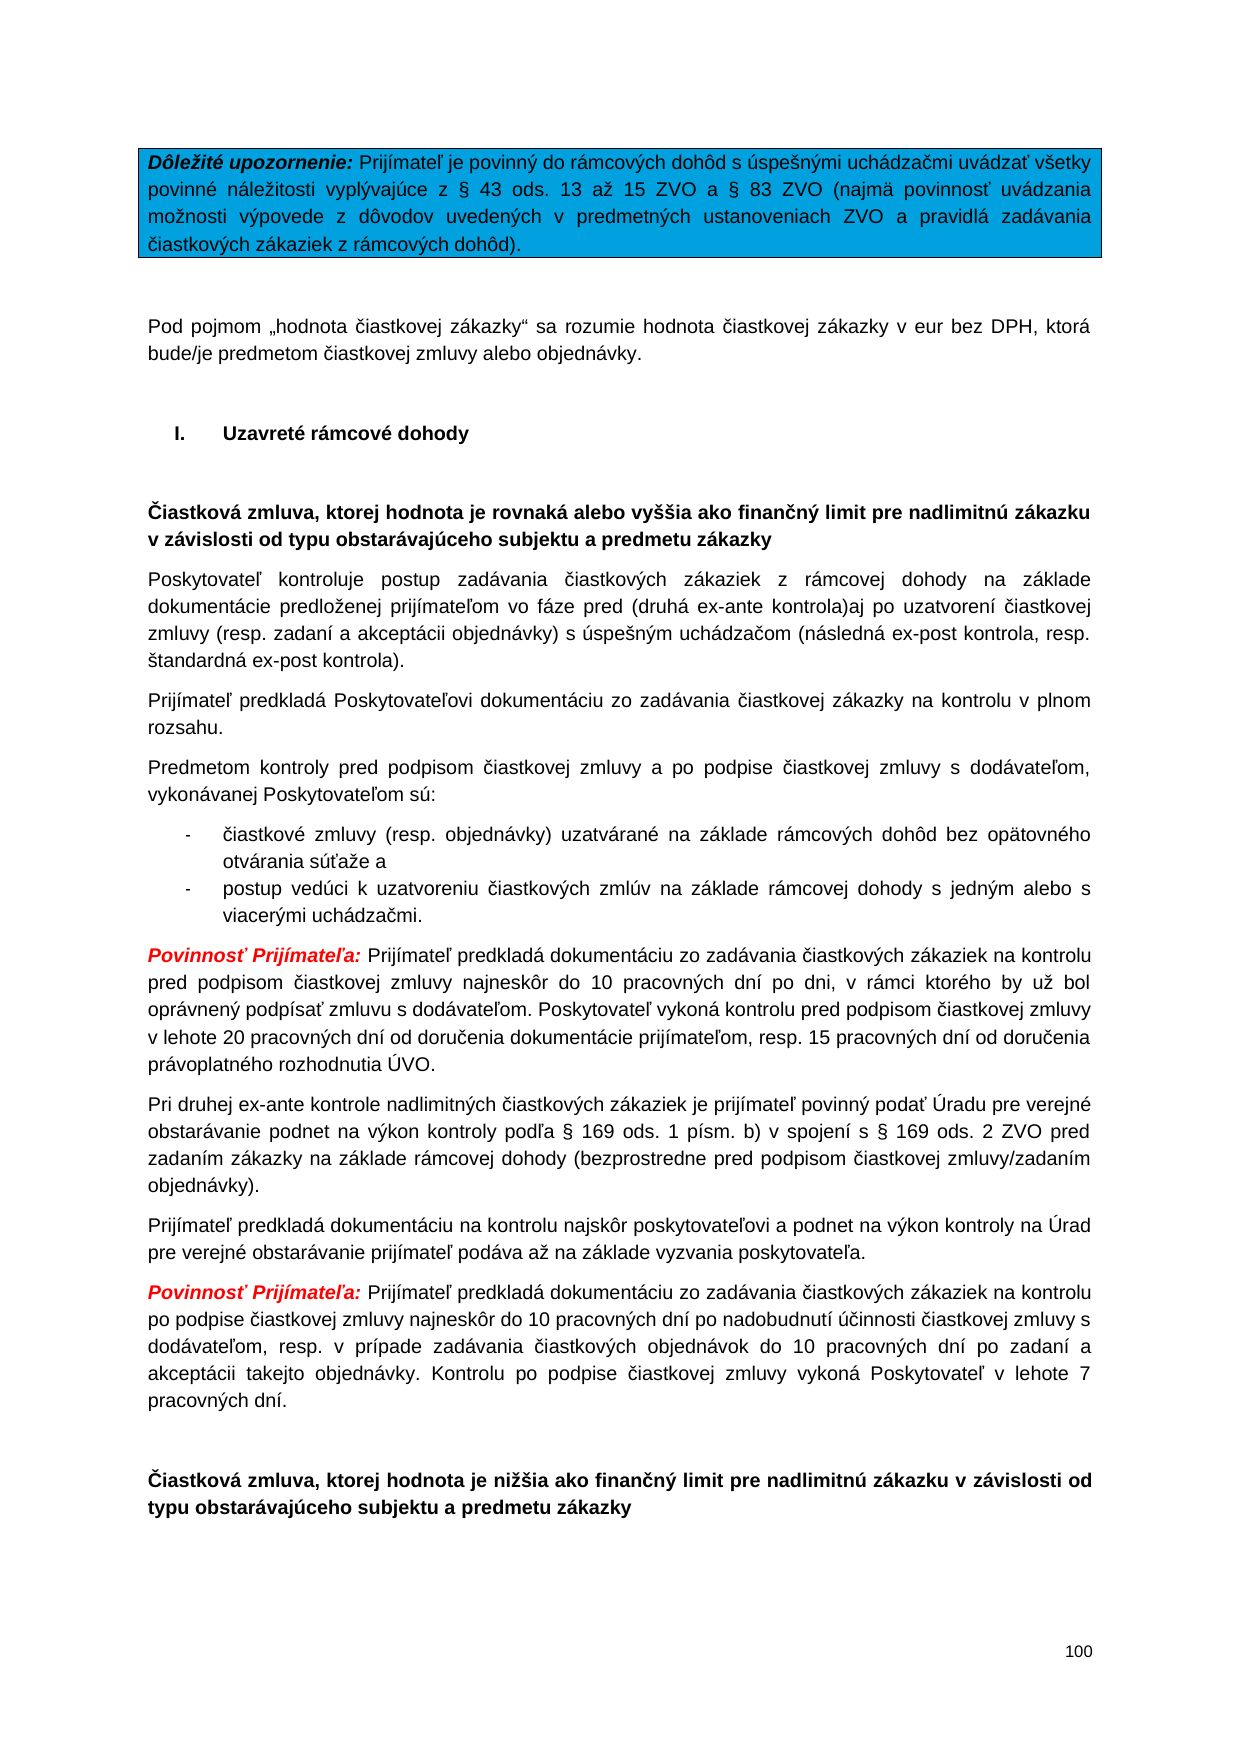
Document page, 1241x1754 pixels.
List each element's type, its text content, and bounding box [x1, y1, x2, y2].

text Povinnosť Prijímateľa: Prijímateľ predkladá dokumentáciu zo zadávania čiastkových zákaziek na kontrolu po podpise čiastkovej zmluvy najneskôr do 10 pracovných dní po nadobudnutí účinnosti čiastkovej zmluvy s dodávateľom, resp. v prípade zadávania čiastkových objednávok do 10 pracovných dní po zadaní a akceptácii takejto objednávky. Kontrolu po podpise čiastkovej zmluvy vykoná Poskytovateľ v lehote 7 pracovných dní. [148, 1281, 1092, 1412]
text Prijímateľ predkladá Poskytovateľovi dokumentáciu zo zadávania čiastkovej zákazky na kontrolu v plnom rozsahu. [148, 689, 1092, 739]
text Čiastková zmluva, ktorej hodnota je nižšia ako finančný limit pre nadlimitnú zákazku v závislosti od typu obstarávajúceho subjektu a predmetu zákazky [148, 1469, 1092, 1518]
text Predmetom kontroly pred podpisom čiastkovej zmluvy a po podpise čiastkovej zmluvy s dodávateľom, vykonávanej Poskytovateľom sú: [148, 756, 1092, 806]
list postup vedúci k uzatvoreniu čiastkových zmlúv na základe rámcovej dohody s jedným alebo s viacerými uchádzačmi. [185, 877, 1092, 927]
text Pod pojmom „hodnota čiastkovej zákazky“ sa rozumie hodnota čiastkovej zákazky v eur bez DPH, ktorá bude/je predmetom čiastkovej zmluvy alebo objednávky. [148, 315, 1092, 365]
text Dôležité upozornenie: Prijímateľ je povinný do rámcových dohôd s úspešnými uchádzačmi uvádzať všetky povinné náležitosti vyplývajúce z § 43 ods. 13 až 15 ZVO a § 83 ZVO (najmä povinnosť uvádzania možnosti výpovede z dôvodov uvedených v predmetných ustanoveniach ZVO a pravidlá zadávania čiastkových zákaziek z rámcových dohôd). [139, 149, 1101, 257]
text Čiastková zmluva, ktorej hodnota je rovnaká alebo vyššia ako finančný limit pre nadlimitnú zákazku v závislosti od typu obstarávajúceho subjektu a predmetu zákazky [148, 501, 1092, 551]
text Poskytovateľ kontroluje postup zadávania čiastkových zákaziek z rámcovej dohody na základe dokumentácie predloženej prijímateľom vo fáze pred (druhá ex-ante kontrola)aj po uzatvorení čiastkovej zmluvy (resp. zadaní a akceptácii objednávky) s úspešným uchádzačom (následná ex-post kontrola, resp. štandardná ex-post kontrola). [148, 568, 1092, 672]
text Prijímateľ predkladá dokumentáciu na kontrolu najskôr poskytovateľovi a podnet na výkon kontroly na Úrad pre verejné obstarávanie prijímateľ podáva až na základe vyzvania poskytovateľa. [148, 1214, 1092, 1263]
text Pri druhej ex-ante kontrole nadlimitných čiastkových zákaziek je prijímateľ povinný podať Úradu pre verejné obstarávanie podnet na výkon kontroly podľa § 169 ods. 1 písm. b) v spojení s § 169 ods. 2 ZVO pred zadaním zákazky na základe rámcovej dohody (bezprostredne pred podpisom čiastkovej zmluvy/zadaním objednávky). [148, 1092, 1092, 1197]
text Povinnosť Prijímateľa: Prijímateľ predkladá dokumentáciu zo zadávania čiastkových zákaziek na kontrolu pred podpisom čiastkovej zmluvy najneskôr do 10 pracovných dní po dni, v rámci ktorého by už bol oprávnený podpísať zmluvu s dodávateľom. Poskytovateľ vykoná kontrolu pred podpisom čiastkovej zmluvy v lehote 20 pracovných dní od doručenia dokumentácie prijímateľom, resp. 15 pracovných dní od doručenia právoplatného rozhodnutia ÚVO. [148, 944, 1092, 1075]
list Uzavreté rámcové dohody [185, 421, 1092, 444]
list čiastkové zmluvy (resp. objednávky) uzatvárané na základe rámcových dohôd bez opätovného otvárania súťaže a [185, 823, 1092, 873]
